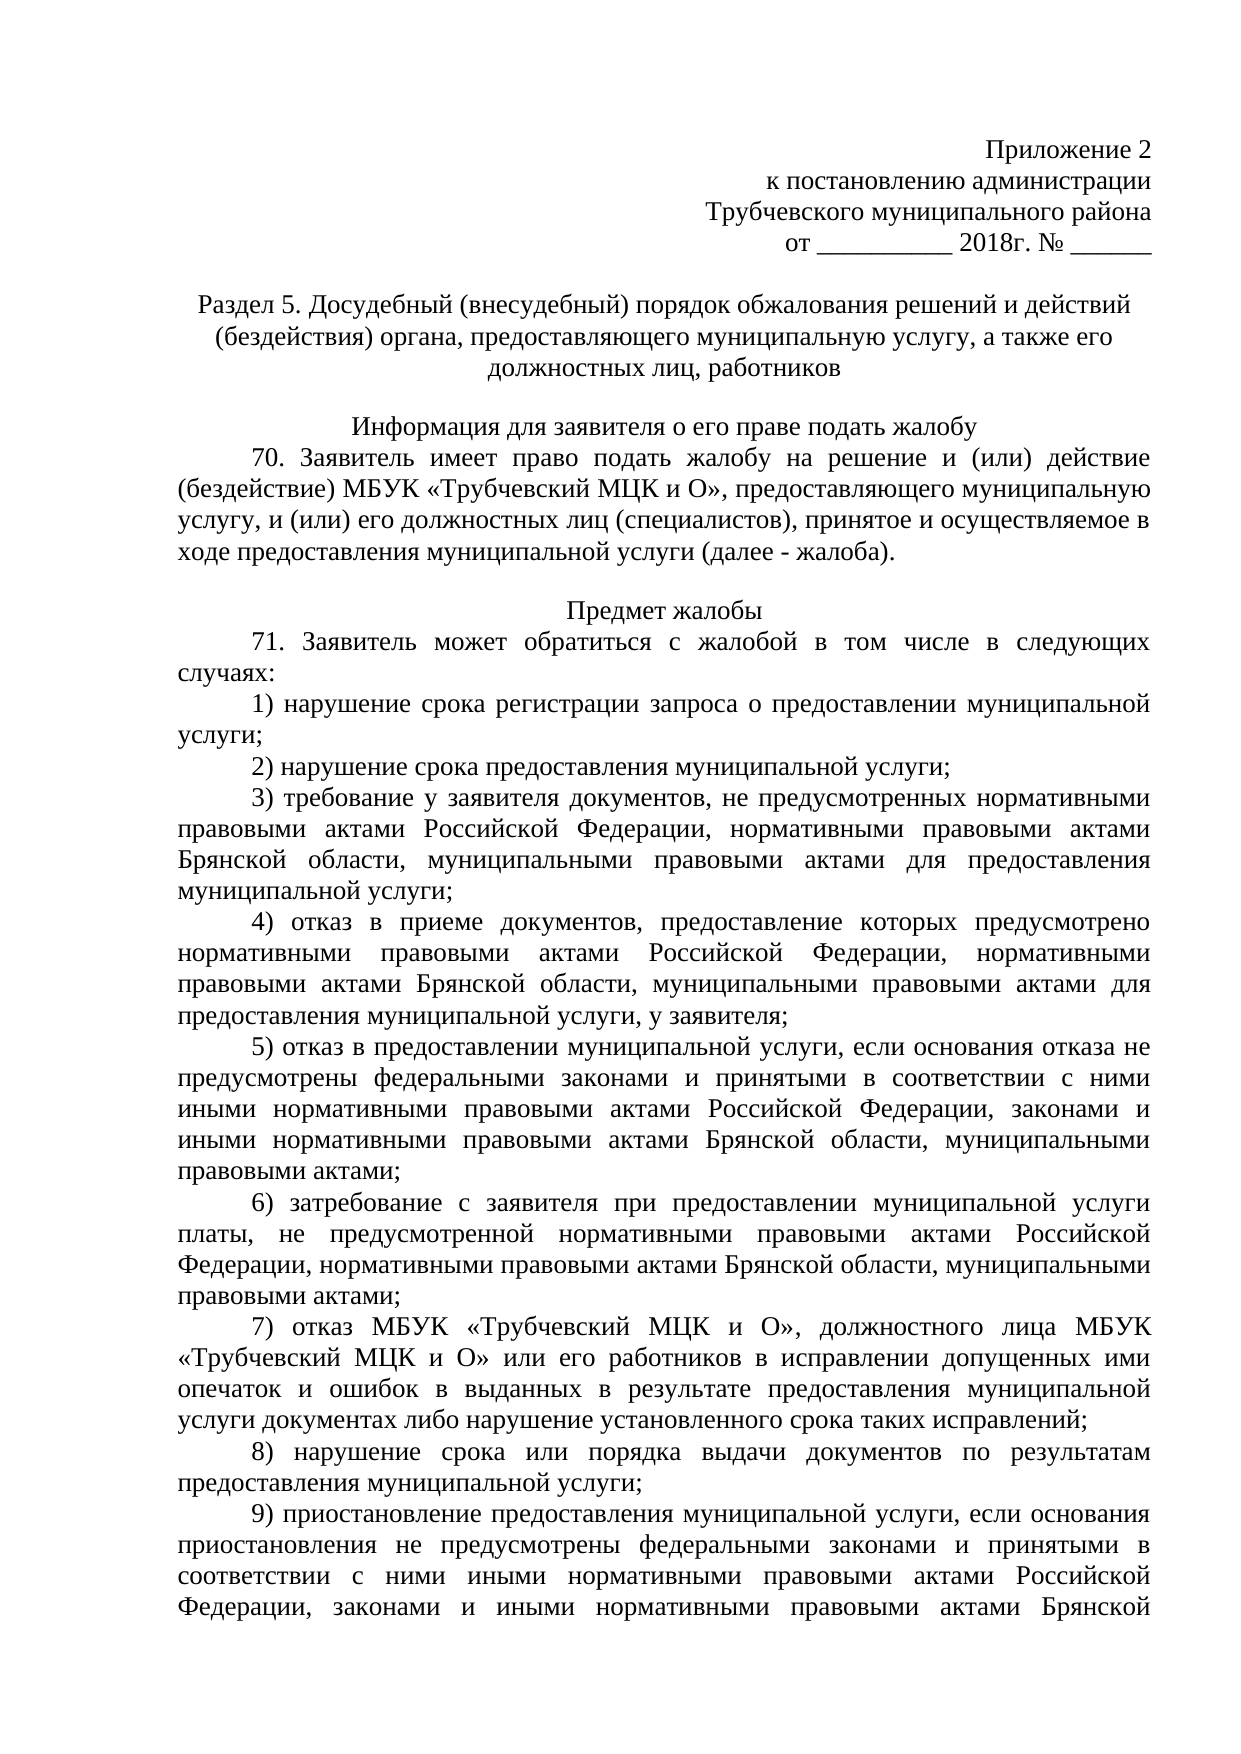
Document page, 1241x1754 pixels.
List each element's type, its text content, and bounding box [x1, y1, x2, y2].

text 8) нарушение срока или порядка выдачи документов по результатам предоставления муниципальной услуги; [177, 1435, 1152, 1497]
text 5) отказ в предоставлении муниципальной услуги, если основания отказа не предусмотрены федеральными законами и принятыми в соответствии с ними иными нормативными правовыми актами Российской Федерации, законами и иными нормативными правовыми актами Брянской области, муниципальными правовыми актами; [177, 1030, 1152, 1186]
text 4) отказ в приеме документов, предоставление которых предусмотрено нормативными правовыми актами Российской Федерации, нормативными правовыми актами Брянской области, муниципальными правовыми актами для предоставления муниципальной услуги, у заявителя; [177, 905, 1152, 1030]
text Приложение 2 [177, 133, 1152, 164]
text Информация для заявителя о его праве подать жалобу [177, 410, 1152, 441]
text от __________ 2018г. № ______ [177, 226, 1152, 257]
text 7) отказ МБУК «Трубчевский МЦК и О», должностного лица МБУК «Трубчевский МЦК и О» или его работников в исправлении допущенных ими опечаток и ошибок в выданных в результате предоставления муниципальной услуги документах либо нарушение установленного срока таких исправлений; [177, 1310, 1152, 1435]
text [177, 1497, 1152, 1622]
text 2) нарушение срока предоставления муниципальной услуги; [177, 749, 1152, 781]
text 6) затребование с заявителя при предоставлении муниципальной услуги платы, не предусмотренной нормативными правовыми актами Российской Федерации, нормативными правовыми актами Брянской области, муниципальными правовыми актами; [177, 1186, 1152, 1310]
text 71. Заявитель может обратиться с жалобой в том числе в следующих случаях: [177, 625, 1152, 687]
text 70. Заявитель имеет право подать жалобу на решение и (или) действие (бездействие) МБУК «Трубчевский МЦК и О», предоставляющего муниципальную услугу, и (или) его должностных лиц (специалистов), принятое и осуществляемое в ходе предоставления муниципальной услуги (далее - жалоба). [177, 441, 1152, 566]
text к постановлению администрации [177, 164, 1152, 195]
text 3) требование у заявителя документов, не предусмотренных нормативными правовыми актами Российской Федерации, нормативными правовыми актами Брянской области, муниципальными правовыми актами для предоставления муниципальной услуги; [177, 781, 1152, 905]
text Трубчевского муниципального района [177, 195, 1152, 226]
text Предмет жалобы [177, 594, 1152, 625]
text 1) нарушение срока регистрации запроса о предоставлении муниципальной услуги; [177, 687, 1152, 749]
text Раздел 5. Досудебный (внесудебный) порядок обжалования решений и действий (бездействия) органа, предоставляющего муниципальную услугу, а также его должностных лиц, работников [177, 289, 1152, 382]
